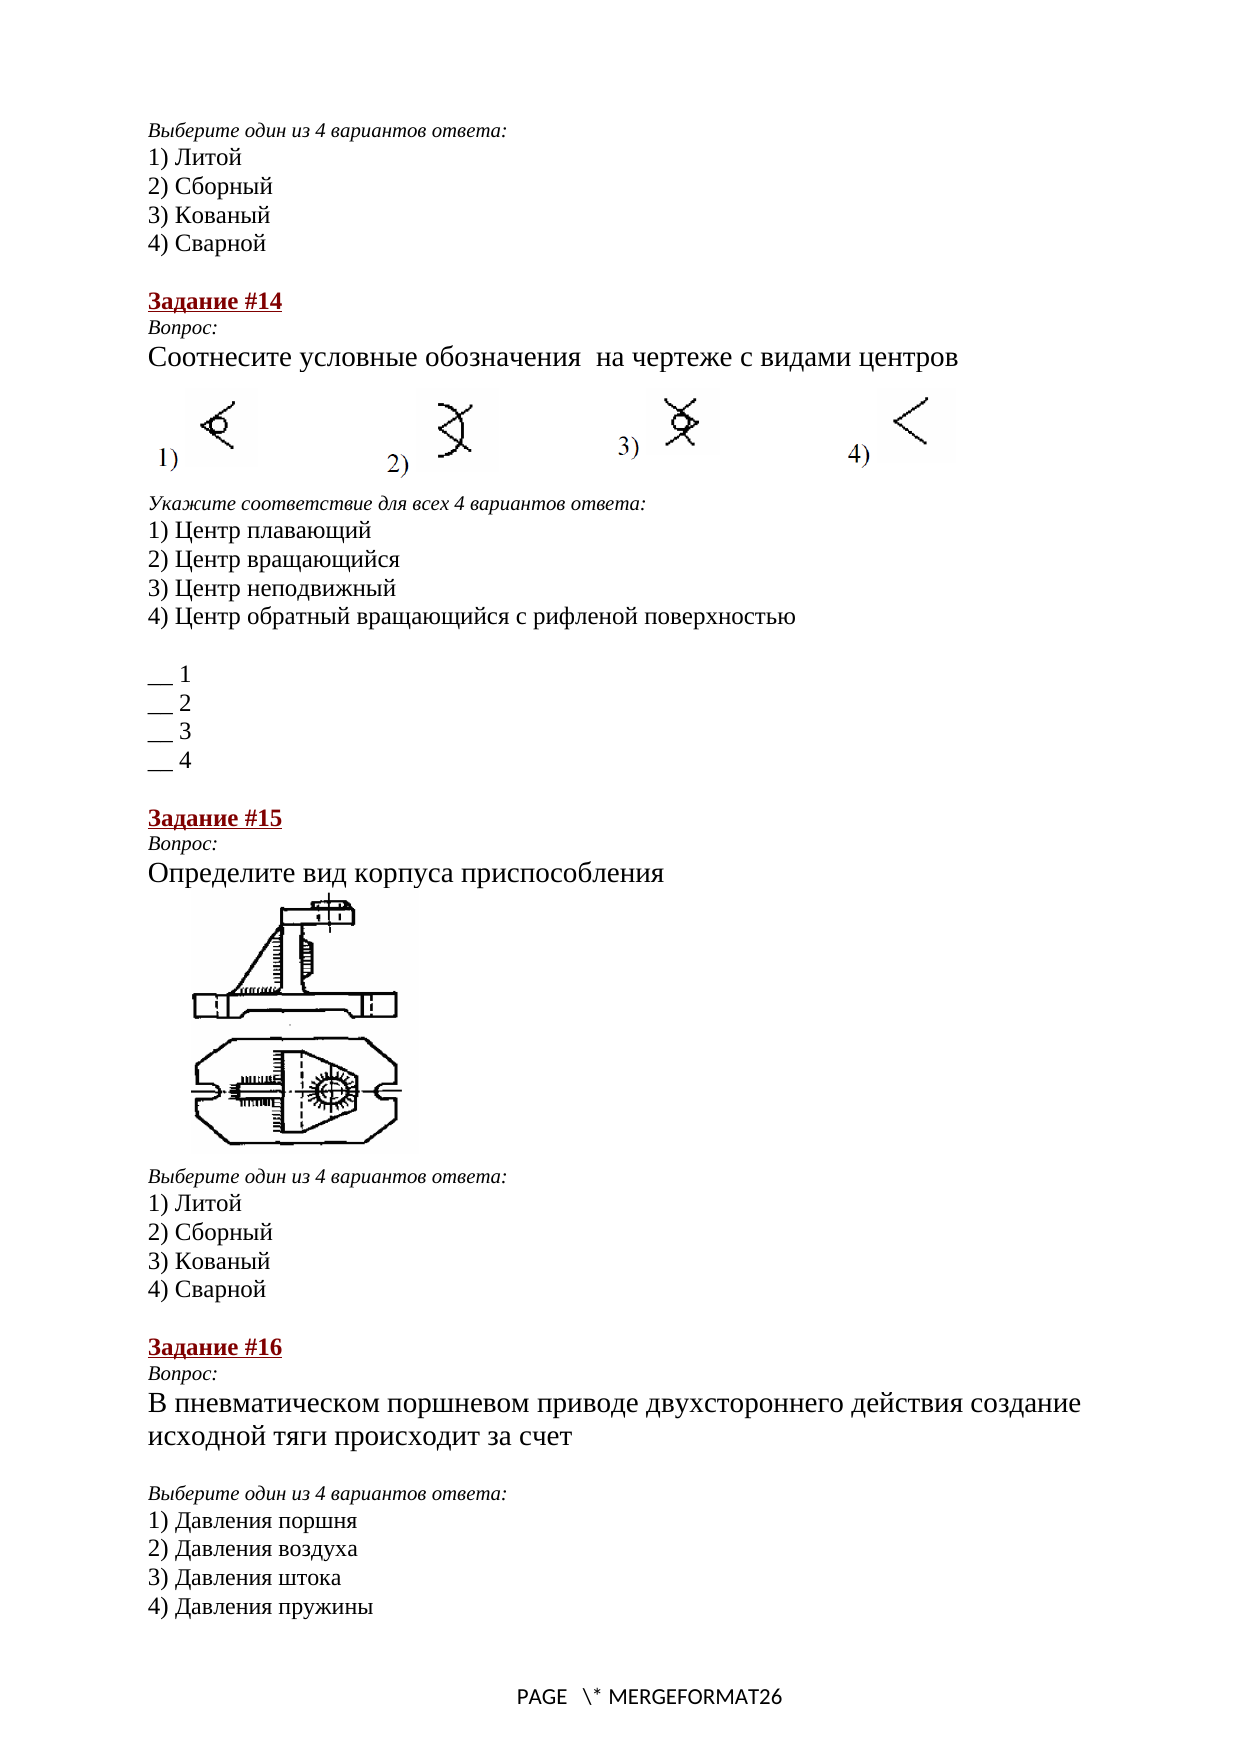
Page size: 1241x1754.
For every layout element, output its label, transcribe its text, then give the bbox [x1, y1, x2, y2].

text Выберите один из 4 вариантов ответа: [148, 118, 1152, 142]
text 2) Сборный [148, 171, 1152, 200]
text 4) Сварной [148, 1274, 1152, 1303]
text Укажите соответствие для всех 4 вариантов ответа: [148, 491, 1152, 515]
text 3) Давления штока [148, 1562, 1152, 1591]
text 3) Кованый [148, 1246, 1152, 1274]
text Выберите один из 4 вариантов ответа: [148, 1164, 1152, 1188]
text 2) Давления воздуха [148, 1533, 1152, 1562]
text 2) Сборный [148, 1217, 1152, 1246]
text Задание #16 [148, 1332, 1152, 1361]
text 1) Литой [148, 1188, 1152, 1217]
text __ 2 [148, 688, 1152, 716]
text __ 1 [148, 659, 1152, 688]
text __ 3 [148, 716, 1152, 745]
text Вопрос: [148, 1361, 1152, 1385]
text Задание #14 [148, 286, 1152, 315]
picture [147, 888, 436, 1165]
text 1) Литой [148, 142, 1152, 171]
text 3) Центр неподвижный [148, 573, 1152, 601]
text Вопрос: [148, 315, 1152, 339]
picture [147, 372, 962, 491]
text Соотнесите условные обозначения на чертеже с видами центров [148, 339, 1152, 372]
text Вопрос: [148, 831, 1152, 855]
text 1) Центр плавающий [148, 515, 1152, 544]
text 4) Давления пружины [148, 1591, 1152, 1620]
text 2) Центр вращающийся [148, 544, 1152, 573]
text __ 4 [148, 745, 1152, 774]
text Определите вид корпуса приспособления [148, 855, 1152, 889]
text В пневматическом поршневом приводе двухстороннего действия создание исходной тяги происходит за счет [148, 1385, 1152, 1452]
text Выберите один из 4 вариантов ответа: [148, 1481, 1152, 1505]
text Задание #15 [148, 803, 1152, 831]
text 1) Давления поршня [148, 1505, 1152, 1533]
text 3) Кованый [148, 200, 1152, 228]
text 4) Сварной [148, 228, 1152, 257]
text 4) Центр обратный вращающийся с рифленой поверхностью [148, 601, 1152, 630]
